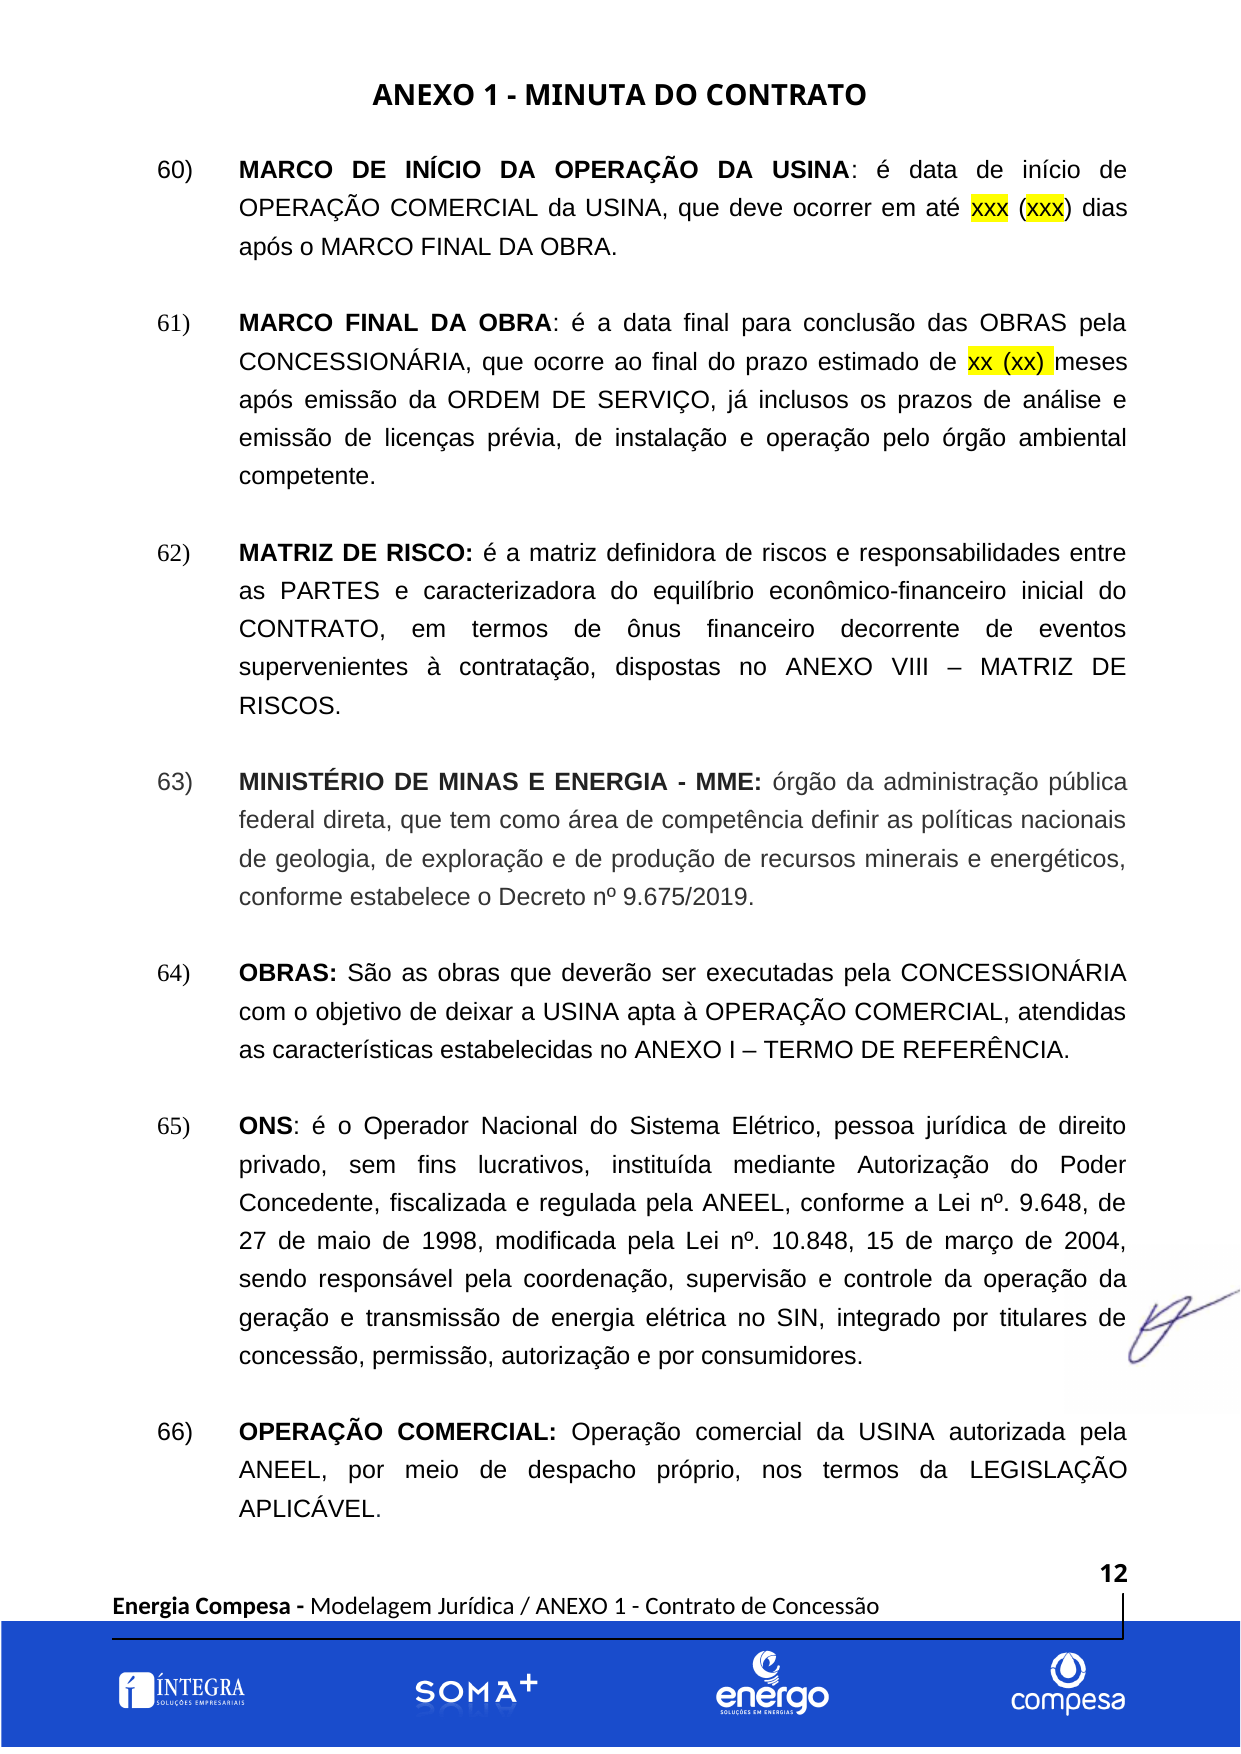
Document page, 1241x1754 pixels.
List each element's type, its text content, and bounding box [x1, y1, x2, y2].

list ONS: é o Operador Nacional do Sistema Elétrico, pessoa jurídica de direito privado, sem fins lucrativos, instituída mediante Autorização do Poder Concedente, fiscalizada e regulada pela ANEEL, conforme a Lei nº. 9.648, de 27 de maio de 1998, modificada pela Lei nº. 10.848, 15 de março de 2004, sendo responsável pela coordenação, supervisão e controle da operação da geração e transmissão de energia elétrica no SIN, integrado por titulares de concessão, permissão, autorização e por consumidores. [157, 1111, 1128, 1369]
picture [1065, 1245, 1241, 1413]
list OBRAS: São as obras que deverão ser executadas pela CONCESSIONÁRIA com o objetivo de deixar a USINA apta à OPERAÇÃO COMERCIAL, atendidas as características estabelecidas no ANEXO I – TERMO DE REFERÊNCIA. [157, 958, 1128, 1063]
list OPERAÇÃO COMERCIAL: Operação comercial da USINA autorizada pela ANEEL, por meio de despacho próprio, nos termos da LEGISLAÇÃO APLICÁVEL. [157, 1417, 1128, 1522]
list MATRIZ DE RISCO: é a matriz definidora de riscos e responsabilidades entre as PARTES e caracterizadora do equilíbrio econômico-financeiro inicial do CONTRATO, em termos de ônus financeiro decorrente de eventos supervenientes à contratação, dispostas no ANEXO VIII – MATRIZ DE RISCOS. [157, 538, 1128, 719]
list MINISTÉRIO DE MINAS E ENERGIA - MME: órgão da administração pública federal direta, que tem como área de competência definir as políticas nacionais de geologia, de exploração e de produção de recursos minerais e energéticos, conforme estabelece o Decreto nº 9.675/2019. [157, 767, 1128, 911]
list MARCO FINAL DA OBRA: é a data final para conclusão das OBRAS pela CONCESSIONÁRIA, que ocorre ao final do prazo estimado de xx (xx) meses após emissão da ORDEM DE SERVIÇO, já inclusos os prazos de análise e emissão de licenças prévia, de instalação e operação pelo órgão ambiental competente. [157, 308, 1128, 490]
picture [1, 1621, 1241, 1747]
list MARCO DE INÍCIO DA OPERAÇÃO DA USINA: é data de início de OPERAÇÃO COMERCIAL da USINA, que deve ocorrer em até xxx (xxx) dias após o MARCO FINAL DA OBRA. [157, 155, 1128, 260]
